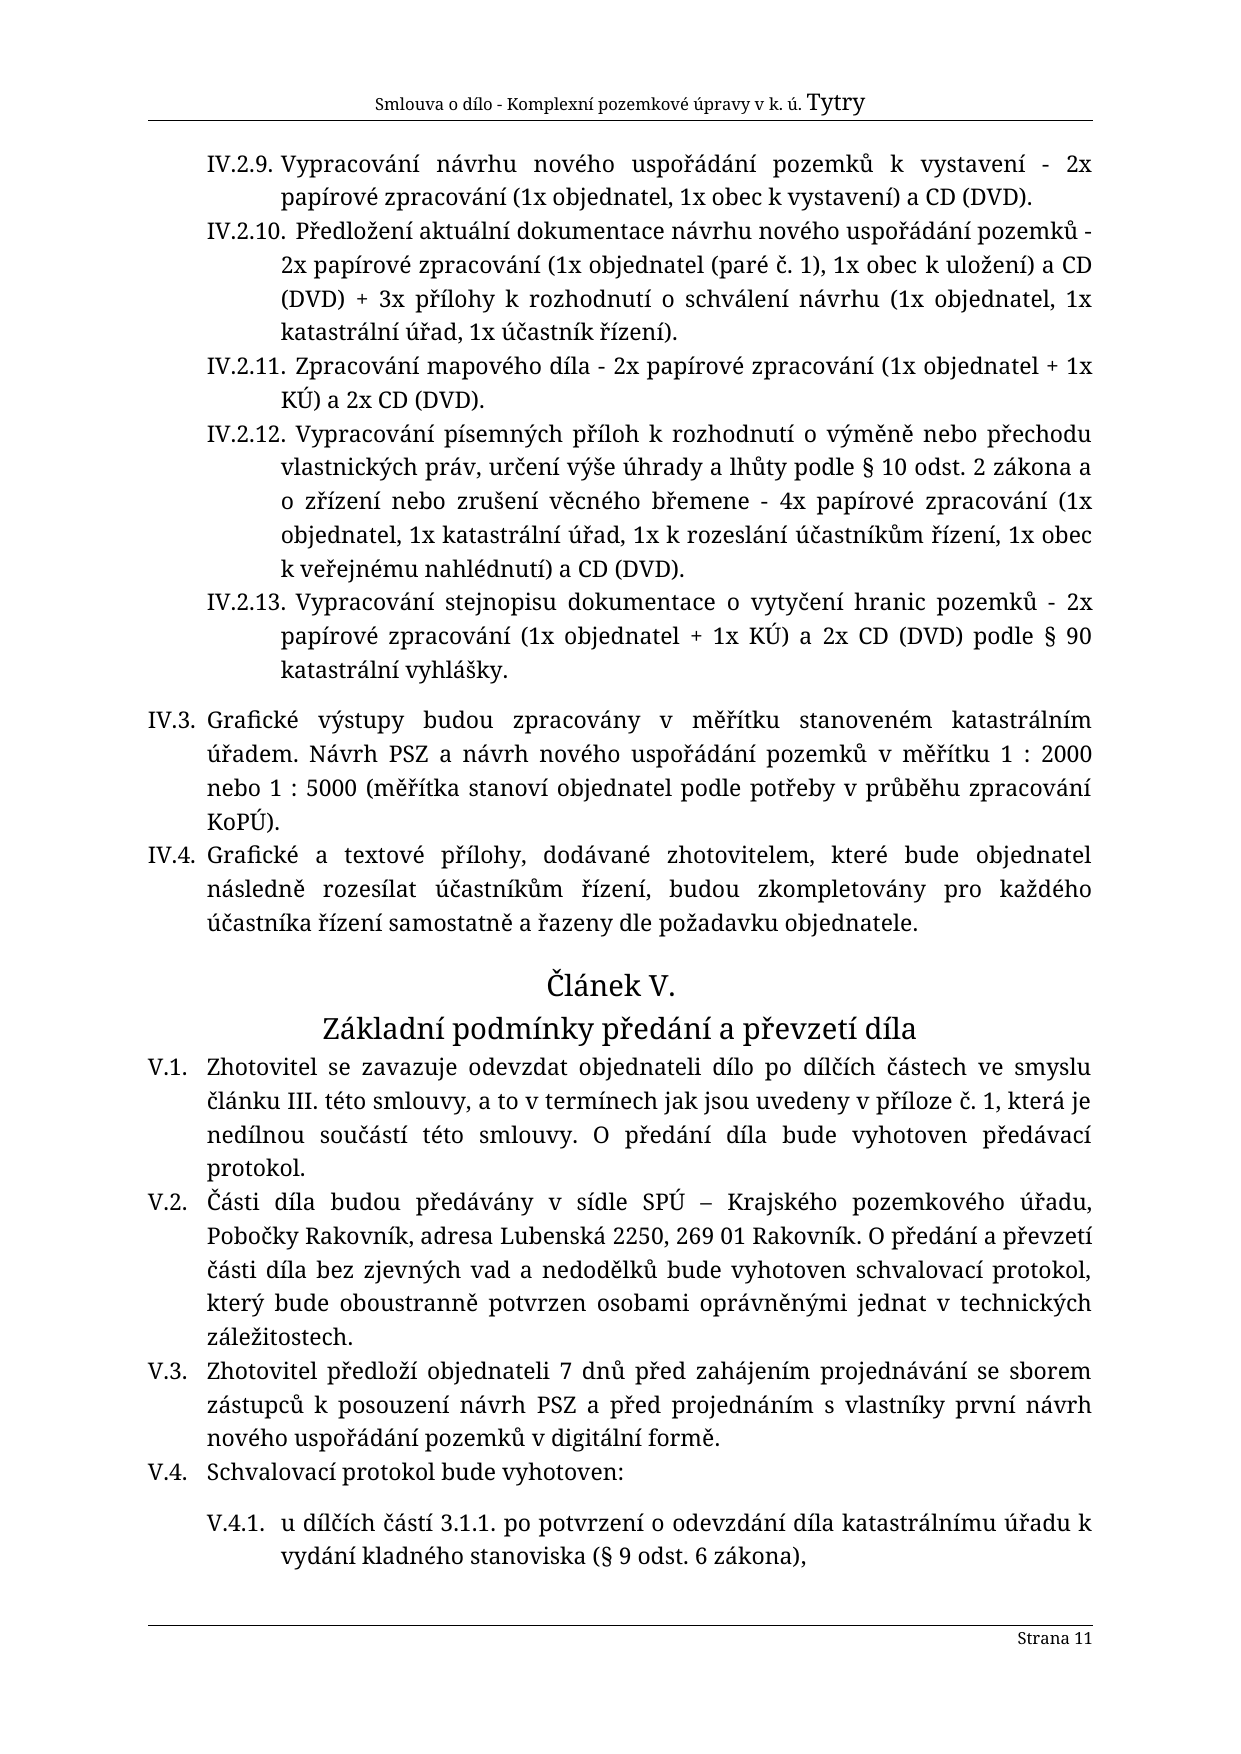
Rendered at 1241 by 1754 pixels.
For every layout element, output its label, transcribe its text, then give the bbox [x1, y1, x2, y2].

list Grafické výstupy budou zpracovány v měřítku stanoveném katastrálním úřadem. Návrh PSZ a návrh nového uspořádání pozemků v měřítku 1 : 2000 nebo 1 : 5000 (měřítka stanoví objednatel podle potřeby v průběhu zpracování KoPÚ). [148, 704, 1093, 837]
text Vypracování návrhu nového uspořádání pozemků k vystavení - 2x papírové zpracování (1x objednatel, 1x obec k vystavení) a CD (DVD). [207, 148, 1093, 213]
subtitle Základní podmínky předání a převzetí díla [148, 966, 1093, 1048]
list Zhotovitel se zavazuje odevzdat objednateli dílo po dílčích částech ve smyslu článku III. této smlouvy, a to v termínech jak jsou uvedeny v příloze č. 1, která je nedílnou součástí této smlouvy. O předání díla bude vyhotoven předávací protokol. [148, 1051, 1093, 1184]
text Vypracování písemných příloh k rozhodnutí o výměně nebo přechodu vlastnických práv, určení výše úhrady a lhůty podle § 10 odst. 2 zákona a o zřízení nebo zrušení věcného břemene - 4x papírové zpracování (1x objednatel, 1x katastrální úřad, 1x k rozeslání účastníkům řízení, 1x obec k veřejnému nahlédnutí) a CD (DVD). [207, 418, 1093, 584]
list Grafické a textové přílohy, dodávané zhotovitelem, které bude objednatel následně rozesílat účastníkům řízení, budou zkompletovány pro každého účastníka řízení samostatně a řazeny dle požadavku objednatele. [148, 839, 1093, 938]
list Části díla budou předávány v sídle SPÚ – Krajského pozemkového úřadu, Pobočky Rakovník, adresa Lubenská 2250, 269 01 Rakovník. O předání a převzetí části díla bez zjevných vad a nedodělků bude vyhotoven schvalovací protokol, který bude oboustranně potvrzen osobami oprávněnými jednat v technických záležitostech. [148, 1186, 1093, 1352]
text Vypracování stejnopisu dokumentace o vytyčení hranic pozemků - 2x papírové zpracování (1x objednatel + 1x KÚ) a 2x CD (DVD) podle § 90 katastrální vyhlášky. [207, 586, 1093, 685]
list Schvalovací protokol bude vyhotoven: [148, 1456, 1093, 1487]
text Zpracování mapového díla - 2x papírové zpracování (1x objednatel + 1x KÚ) a 2x CD (DVD). [207, 350, 1093, 415]
text Předložení aktuální dokumentace návrhu nového uspořádání pozemků - 2x papírové zpracování (1x objednatel (paré č. 1), 1x obec k uložení) a CD (DVD) + 3x přílohy k rozhodnutí o schválení návrhu (1x objednatel, 1x katastrální úřad, 1x účastník řízení). [207, 215, 1093, 348]
text u dílčích částí 3.1.1. po potvrzení o odevzdání díla katastrálnímu úřadu k vydání kladného stanoviska (§ 9 odst. 6 zákona), [207, 1507, 1093, 1572]
list Zhotovitel předloží objednateli 7 dnů před zahájením projednávání se sborem zástupců k posouzení návrh PSZ a před projednáním s vlastníky první návrh nového uspořádání pozemků v digitální formě. [148, 1355, 1093, 1454]
